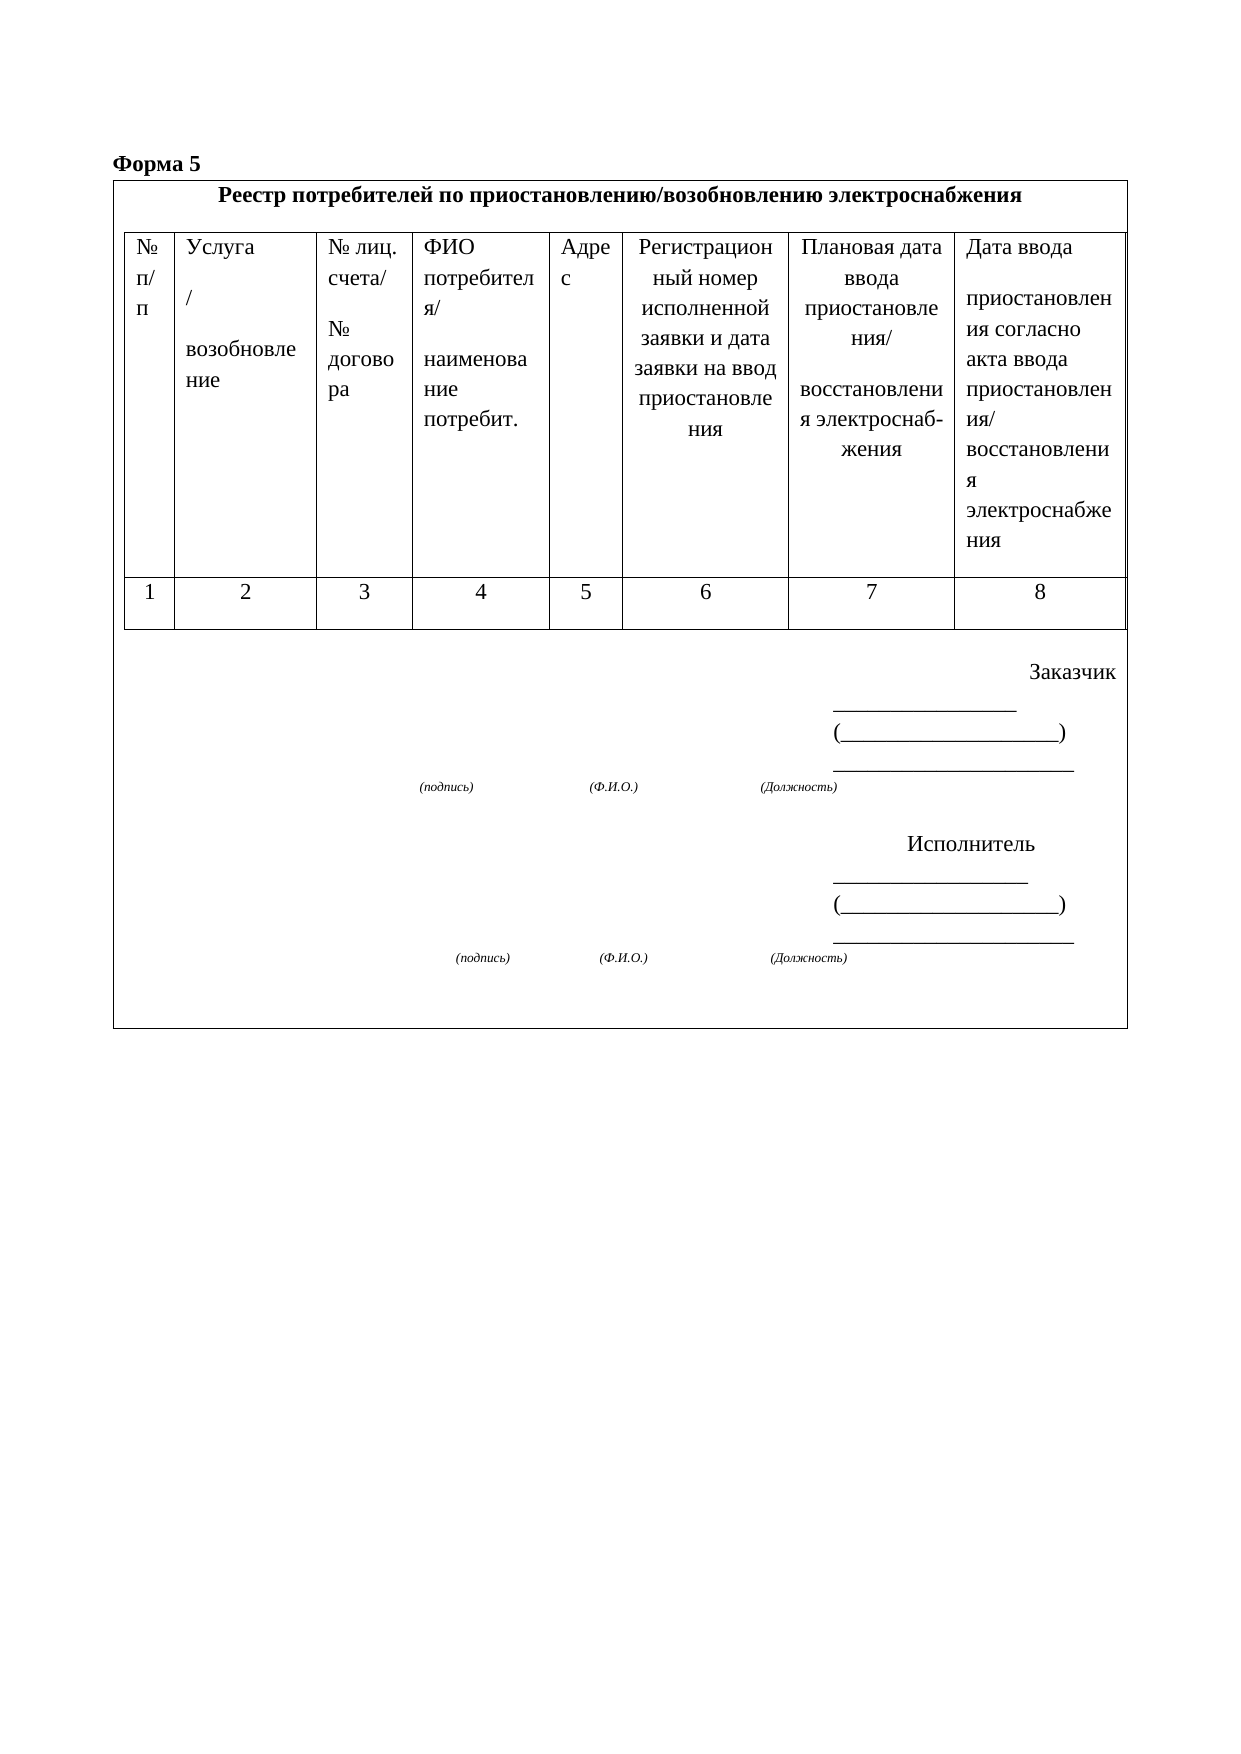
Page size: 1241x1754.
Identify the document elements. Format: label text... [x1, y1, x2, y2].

table_header Реестр потребителей по приостановлению/возобновлению электроснабжения Заказчик ________________ (___________________) _____________________ (подпись) (Ф.И.О.) (Должность) Исполнитель _________________ (___________________) _____________________ (подпись) (Ф.И.О.) (Должность) [114, 181, 1127, 1028]
text Форма 5 [112, 150, 1128, 176]
